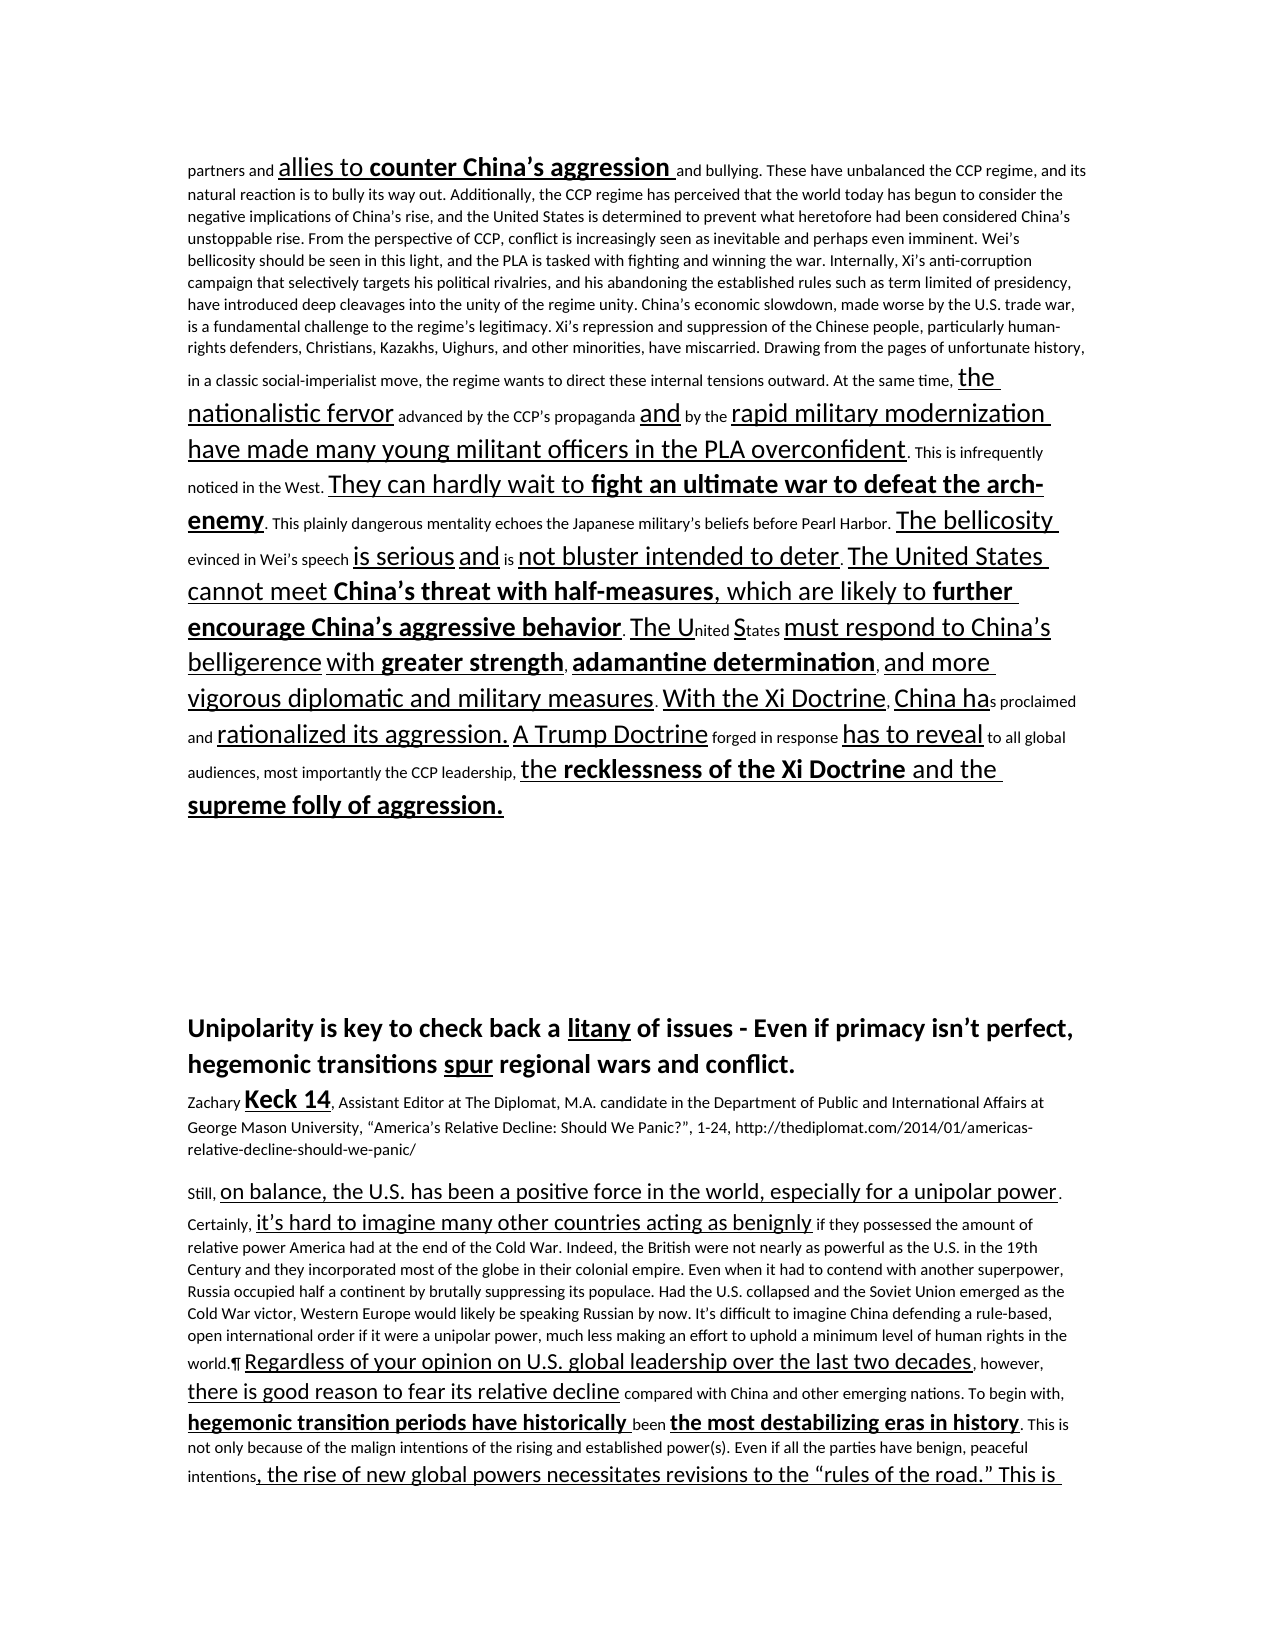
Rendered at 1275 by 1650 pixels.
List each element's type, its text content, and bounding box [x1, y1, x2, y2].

text Zachary Keck 14, Assistant Editor at The Diplomat, M.A. candidate in the Department of Public and International Affairs at George Mason University, “America’s Relative Decline: Should We Panic?”, 1-24, http://thediplomat.com/2014/01/americas-relative-decline-should-we-panic/ [187, 1082, 1087, 1159]
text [187, 1177, 1087, 1488]
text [187, 150, 1087, 821]
subtitle Unipolarity is key to check back a litany of issues - Even if primacy isn’t perfect, hegemonic transitions spur regional wars and conflict. [187, 1011, 1087, 1080]
